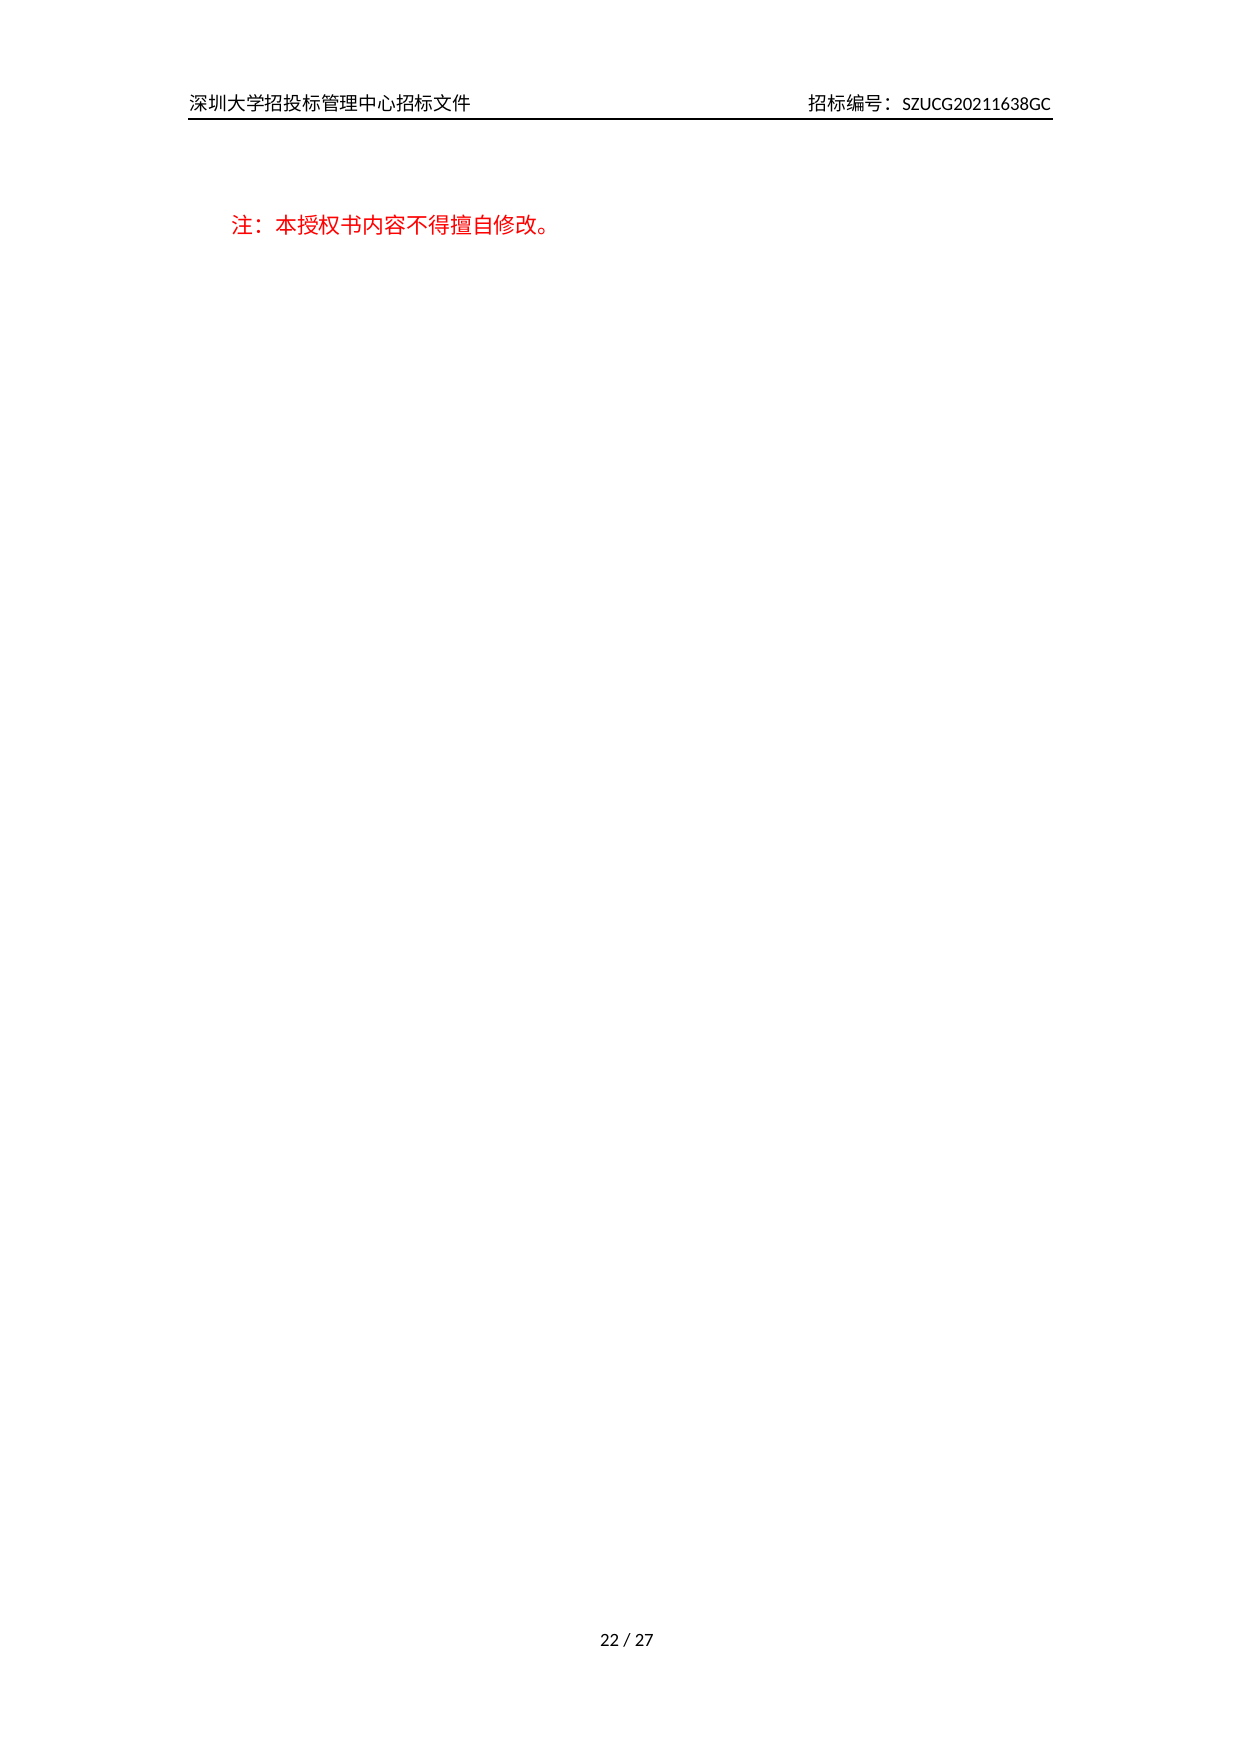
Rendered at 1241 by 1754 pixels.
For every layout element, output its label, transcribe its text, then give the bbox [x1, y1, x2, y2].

text 注：本授权书内容不得擅自修改。 [187, 208, 1053, 240]
